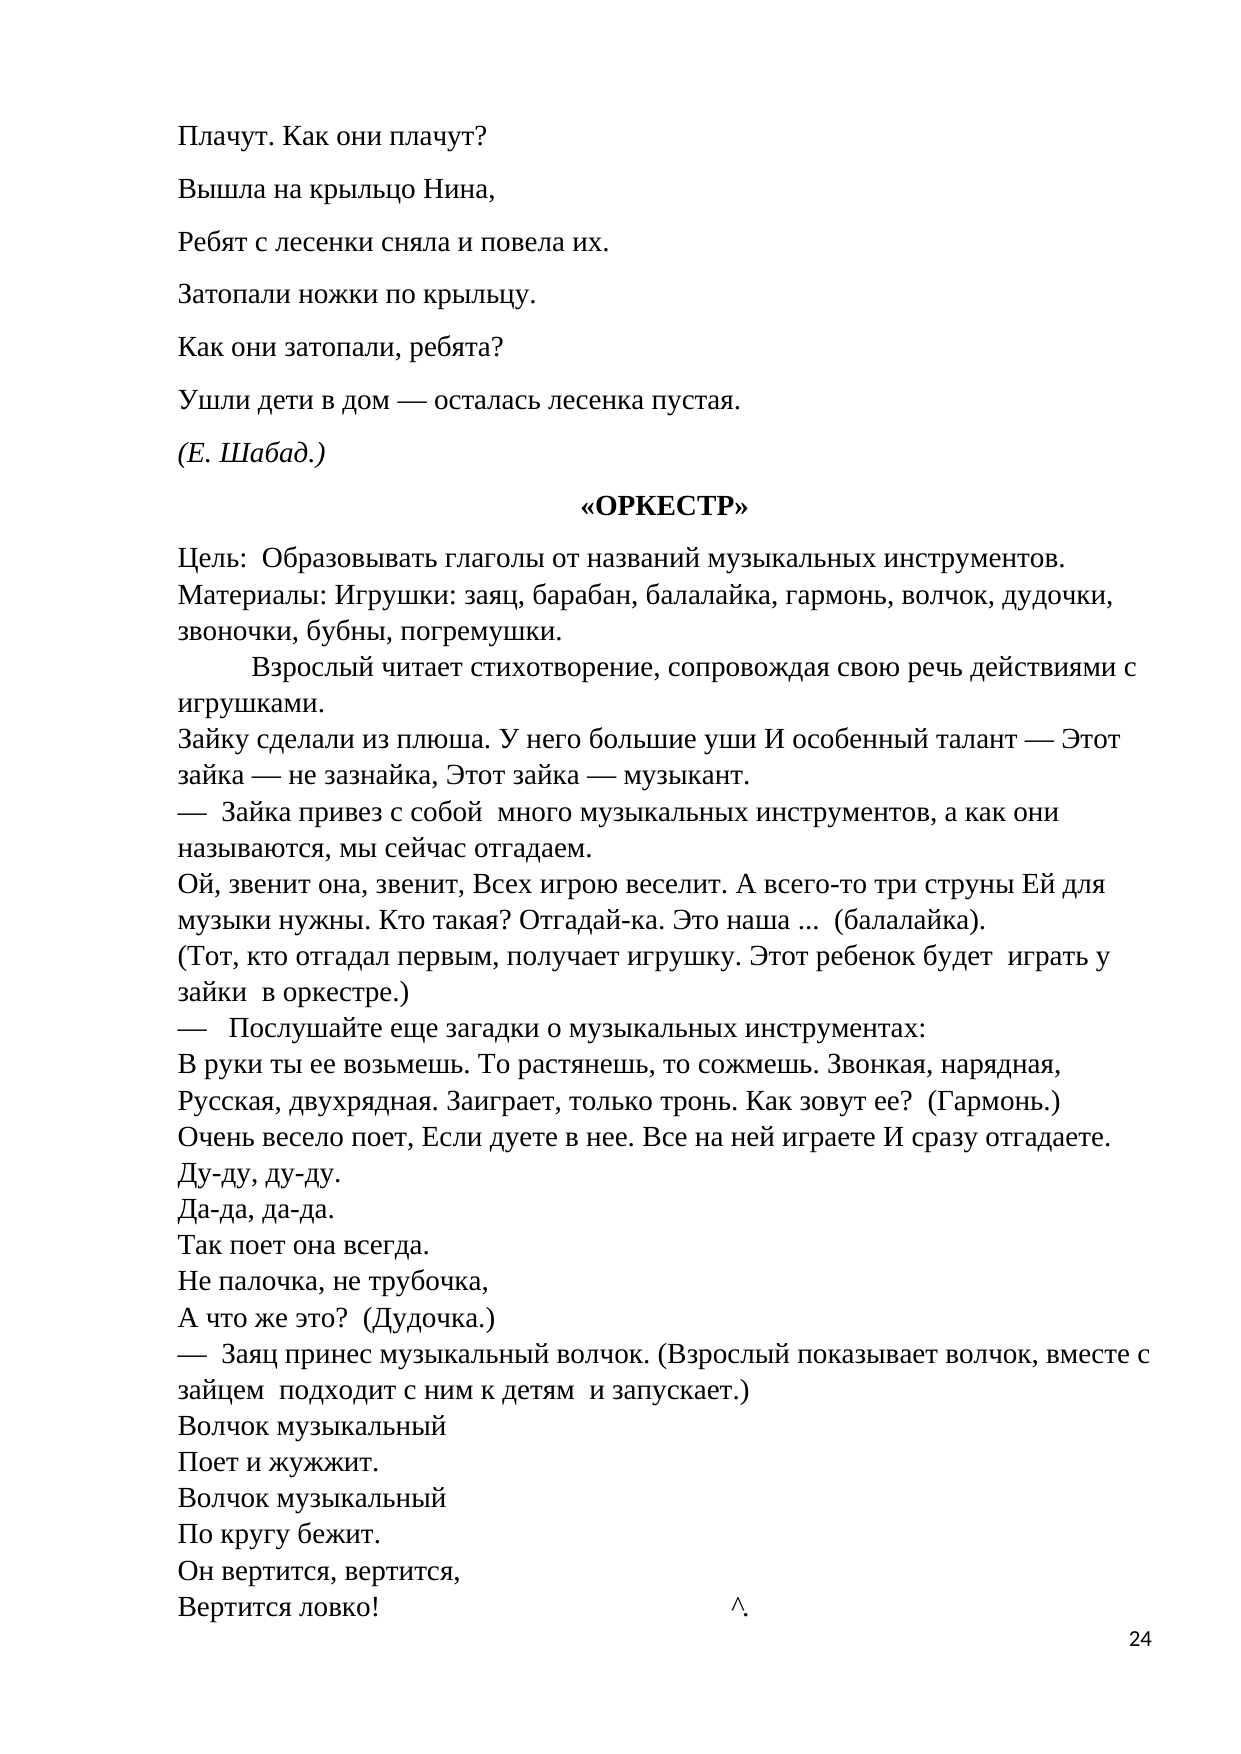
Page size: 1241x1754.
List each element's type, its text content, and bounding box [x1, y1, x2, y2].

text Вертится ловко! ^. [177, 1589, 1152, 1622]
text Волчок музыкальный [177, 1480, 1152, 1514]
text Вышла на крыльцо Нина, [177, 171, 1152, 204]
text Да-да, да-да. [177, 1191, 1152, 1225]
text (Е. Шабад.) [177, 435, 1152, 468]
text — Послушайте еще загадки о музыкальных инструментах: [177, 1011, 1152, 1044]
text В руки ты ее возьмешь. То растянешь, то сожмешь. Звонкая, нарядная, Русская, двухрядная. Заиграет, только тронь. Как зовут ее? (Гармонь.) [177, 1047, 1152, 1116]
text Поет и жужжит. [177, 1444, 1152, 1478]
text Ой, звенит она, звенит, Всех игрою веселит. А всего-то три струны Ей для музыки нужны. Кто такая? Отгадай-ка. Это наша ... (балалайка). [177, 866, 1152, 936]
text По кругу бежит. [177, 1517, 1152, 1550]
text Так поет она всегда. [177, 1227, 1152, 1261]
text Не палочка, не трубочка, [177, 1263, 1152, 1297]
text Он вертится, вертится, [177, 1553, 1152, 1586]
text Плачут. Как они плачут? [177, 118, 1152, 152]
text Ушли дети в дом — осталась лесенка пустая. [177, 382, 1152, 416]
text Зайку сделали из плюша. У него большие уши И особенный талант — Этот зайка — не зазнайка, Этот зайка — музыкант. [177, 721, 1152, 791]
text Затопали ножки по крыльцу. [177, 277, 1152, 310]
text Волчок музыкальный [177, 1408, 1152, 1442]
text А что же это? (Дудочка.) [177, 1300, 1152, 1333]
text — Зайка привез с собой много музыкальных инструментов, а как они называются, мы сейчас отгадаем. [177, 794, 1152, 863]
text Как они затопали, ребята? [177, 329, 1152, 363]
text Ребят с лесенки сняла и повела их. [177, 224, 1152, 257]
text «ОРКЕСТР» [177, 488, 1152, 521]
text Очень весело поет, Если дуете в нее. Все на ней играете И сразу отгадаете. Ду-ду, ду-ду. [177, 1119, 1152, 1189]
text (Тот, кто отгадал первым, получает игрушку. Этот ребенок будет играть у зайки в оркестре.) [177, 938, 1152, 1008]
text Взрослый читает стихотворение, сопровождая свою речь действиями с игрушками. [177, 649, 1152, 719]
text Материалы: Игрушки: заяц, барабан, балалайка, гармонь, волчок, дудочки, звоночки, бубны, погремушки. [177, 577, 1152, 646]
text — Заяц принес музыкальный волчок. (Взрослый показывает волчок, вместе с зайцем подходит с ним к детям и запускает.) [177, 1336, 1152, 1406]
text Цель: Образовывать глаголы от названий музыкальных инструментов. [177, 541, 1152, 574]
